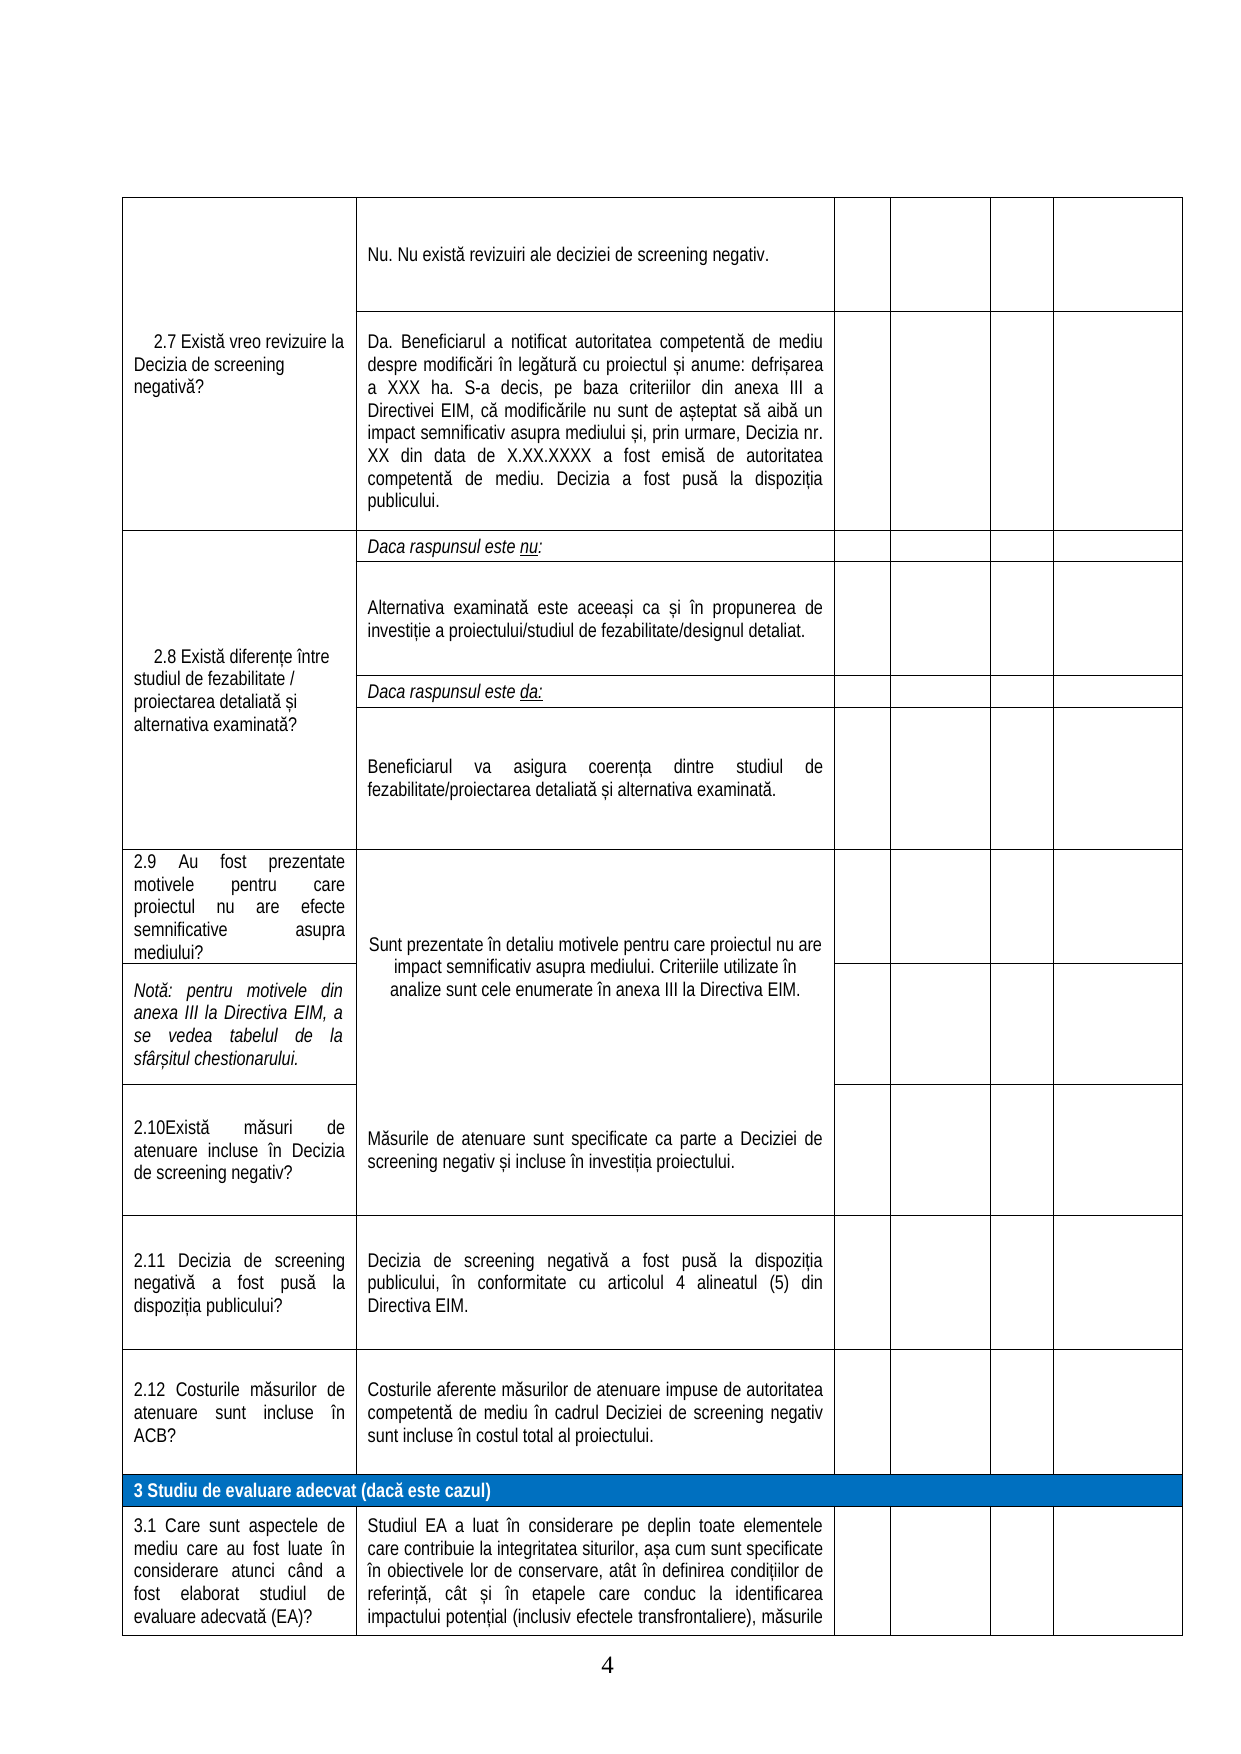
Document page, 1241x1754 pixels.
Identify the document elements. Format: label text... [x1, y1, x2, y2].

table_cell 2.8 Există diferențe între studiul de fezabilitate / proiectarea detaliată și alternativa examinată? [123, 531, 356, 849]
table_cell [835, 850, 890, 963]
table_cell [891, 562, 990, 675]
table_cell [891, 708, 990, 849]
table_cell [835, 708, 890, 849]
table_cell [891, 312, 990, 530]
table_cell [123, 1507, 356, 1635]
table_cell [1054, 312, 1182, 530]
table_cell [891, 531, 990, 561]
table_cell [891, 1507, 990, 1635]
table_cell 2.7 Există vreo revizuire la Decizia de screening negativă? [123, 198, 356, 530]
table_cell 2.10Există măsuri de atenuare incluse în Decizia de screening negativ? [123, 1085, 356, 1215]
table_cell [891, 850, 990, 963]
table_cell [1054, 850, 1182, 963]
table_cell [1054, 964, 1182, 1084]
table_cell [991, 1507, 1053, 1635]
table_cell [1054, 1350, 1182, 1474]
table_cell [1054, 1507, 1182, 1635]
table_cell [1054, 708, 1182, 849]
table_cell [991, 531, 1053, 561]
table_cell [891, 676, 990, 707]
table_cell [891, 1085, 990, 1215]
table_cell [835, 964, 890, 1084]
table_cell [991, 676, 1053, 707]
table_cell [1054, 531, 1182, 561]
table_cell Sunt prezentate în detaliu motivele pentru care proiectul nu are impact semnificativ asupra mediului. Criteriile utilizate în analize sunt cele enumerate în anexa III la Directiva EIM. [357, 850, 834, 1084]
table_cell Notă: pentru motivele din anexa III la Directiva EIM, a se vedea tabelul de la sfârșitul chestionarului. [123, 964, 356, 1084]
table_cell [991, 1085, 1053, 1215]
table_cell [835, 676, 890, 707]
table_cell [835, 312, 890, 530]
table_cell [835, 198, 890, 311]
table_cell Alternativa examinată este aceeași ca și în propunerea de investiție a proiectului/studiul de fezabilitate/designul detaliat. [357, 562, 834, 675]
table_cell [991, 562, 1053, 675]
table_cell [835, 1507, 890, 1635]
table_cell [835, 1085, 890, 1215]
table_cell Daca raspunsul este da: [357, 676, 834, 707]
table_cell 2.11 Decizia de screening negativă a fost pusă la dispoziția publicului? [123, 1216, 356, 1349]
table_cell [891, 964, 990, 1084]
table_cell [991, 1350, 1053, 1474]
table_cell [1054, 1216, 1182, 1349]
table_cell [891, 1350, 990, 1474]
table_cell Daca raspunsul este nu: [357, 531, 834, 561]
table_cell [835, 531, 890, 561]
table_cell [835, 1216, 890, 1349]
table_cell [991, 198, 1053, 311]
table_cell Nu. Nu există revizuiri ale deciziei de screening negativ. [357, 198, 834, 311]
table_cell Beneficiarul va asigura coerența dintre studiul de fezabilitate/proiectarea detaliată și alternativa examinată. [357, 708, 834, 849]
table_cell Da. Beneficiarul a notificat autoritatea competentă de mediu despre modificări în legătură cu proiectul și anume: defrișarea a XXX ha. S-a decis, pe baza criteriilor din anexa III a Directivei EIM, că modificările nu sunt de așteptat să aibă un impact semnificativ asupra mediului și, prin urmare, Decizia nr. XX din data de X.XX.XXXX a fost emisă de autoritatea competentă de mediu. Decizia a fost pusă la dispoziția publicului. [357, 312, 834, 530]
table_cell [1054, 198, 1182, 311]
table_cell 2.12 Costurile măsurilor de atenuare sunt incluse în ACB? [123, 1350, 356, 1474]
table_cell [991, 312, 1053, 530]
table_cell [1054, 1085, 1182, 1215]
table_cell Măsurile de atenuare sunt specificate ca parte a Deciziei de screening negativ și incluse în investiția proiectului. [357, 1084, 834, 1215]
table_cell [891, 1216, 990, 1349]
table_cell [835, 1350, 890, 1474]
table_cell [1054, 562, 1182, 675]
table_cell [991, 708, 1053, 849]
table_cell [357, 1507, 834, 1635]
table_cell [991, 850, 1053, 963]
table_cell [835, 562, 890, 675]
table_cell [891, 198, 990, 311]
table_cell [991, 964, 1053, 1084]
table_cell Decizia de screening negativă a fost pusă la dispoziția publicului, în conformitate cu articolul 4 alineatul (5) din Directiva EIM. [357, 1216, 834, 1349]
table_cell 2.9 Au fost prezentate motivele pentru care proiectul nu are efecte semnificative asupra mediului? [123, 850, 356, 963]
table_cell [991, 1216, 1053, 1349]
table_cell Costurile aferente măsurilor de atenuare impuse de autoritatea competentă de mediu în cadrul Deciziei de screening negativ sunt incluse în costul total al proiectului. [357, 1350, 834, 1474]
table_cell 3 Studiu de evaluare adecvat (dacă este cazul) [123, 1475, 1182, 1506]
table_cell [1054, 676, 1182, 707]
